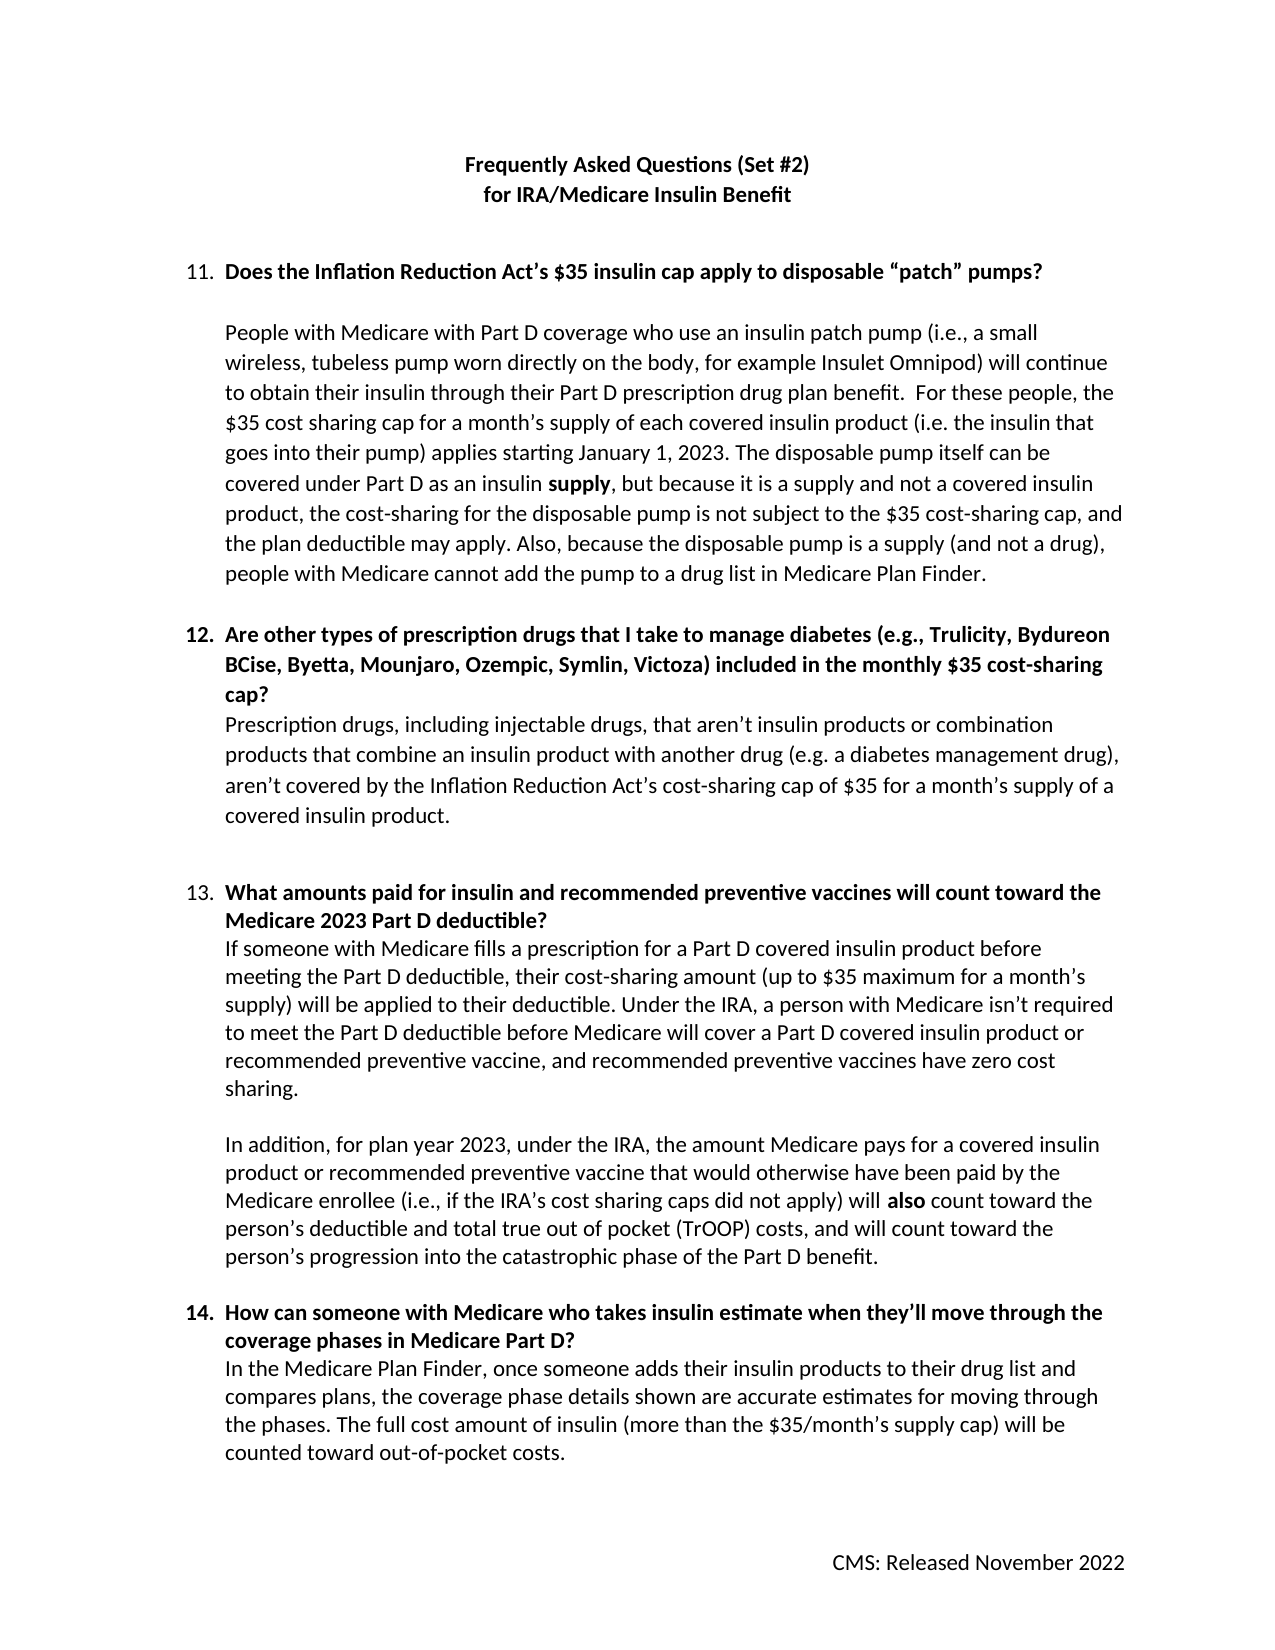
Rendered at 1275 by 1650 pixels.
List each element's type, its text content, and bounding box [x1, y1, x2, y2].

text for IRA/Medicare Insulin Benefit [150, 180, 1125, 208]
text People with Medicare with Part D coverage who use an insulin patch pump (i.e., a small wireless, tubeless pump worn directly on the body, for example Insulet Omnipod) will continue to obtain their insulin through their Part D prescription drug plan benefit. For these people, the $35 cost sharing cap for a month’s supply of each covered insulin product (i.e. the insulin that goes into their pump) applies starting January 1, 2023. The disposable pump itself can be covered under Part D as an insulin supply, but because it is a supply and not a covered insulin product, the cost-sharing for the disposable pump is not subject to the $35 cost-sharing cap, and the plan deductible may apply. Also, because the disposable pump is a supply (and not a drug), people with Medicare cannot add the pump to a drug list in Medicare Plan Finder. [225, 318, 1125, 587]
text Frequently Asked Questions (Set #2) [150, 150, 1125, 178]
list How can someone with Medicare who takes insulin estimate when they’ll move through the coverage phases in Medicare Part D? [185, 1298, 1125, 1354]
text If someone with Medicare fills a prescription for a Part D covered insulin product before meeting the Part D deductible, their cost-sharing amount (up to $35 maximum for a month’s supply) will be applied to their deductible. Under the IRA, a person with Medicare isn’t required to meet the Part D deductible before Medicare will cover a Part D covered insulin product or recommended preventive vaccine, and recommended preventive vaccines have zero cost sharing. [225, 934, 1125, 1102]
list Are other types of prescription drugs that I take to manage diabetes (e.g., Trulicity, Bydureon BCise, Byetta, Mounjaro, Ozempic, Symlin, Victoza) included in the monthly $35 cost-sharing cap? [185, 620, 1125, 708]
text In the Medicare Plan Finder, once someone adds their insulin products to their drug list and compares plans, the coverage phase details shown are accurate estimates for moving through the phases. The full cost amount of insulin (more than the $35/month’s supply cap) will be counted toward out-of-pocket costs. [225, 1354, 1125, 1467]
list What amounts paid for insulin and recommended preventive vaccines will count toward the Medicare 2023 Part D deductible? [186, 878, 1125, 934]
text In addition, for plan year 2023, under the IRA, the amount Medicare pays for a covered insulin product or recommended preventive vaccine that would otherwise have been paid by the Medicare enrollee (i.e., if the IRA’s cost sharing caps did not apply) will also count toward the person’s deductible and total true out of pocket (TrOOP) costs, and will count toward the person’s progression into the catastrophic phase of the Part D benefit. [225, 1130, 1125, 1270]
text Prescription drugs, including injectable drugs, that aren’t insulin products or combination products that combine an insulin product with another drug (e.g. a diabetes management drug), aren’t covered by the Inflation Reduction Act’s cost-sharing cap of $35 for a month’s supply of a covered insulin product. [225, 710, 1125, 829]
list Does the Inflation Reduction Act’s $35 insulin cap apply to disposable “patch” pumps? [186, 257, 1125, 285]
